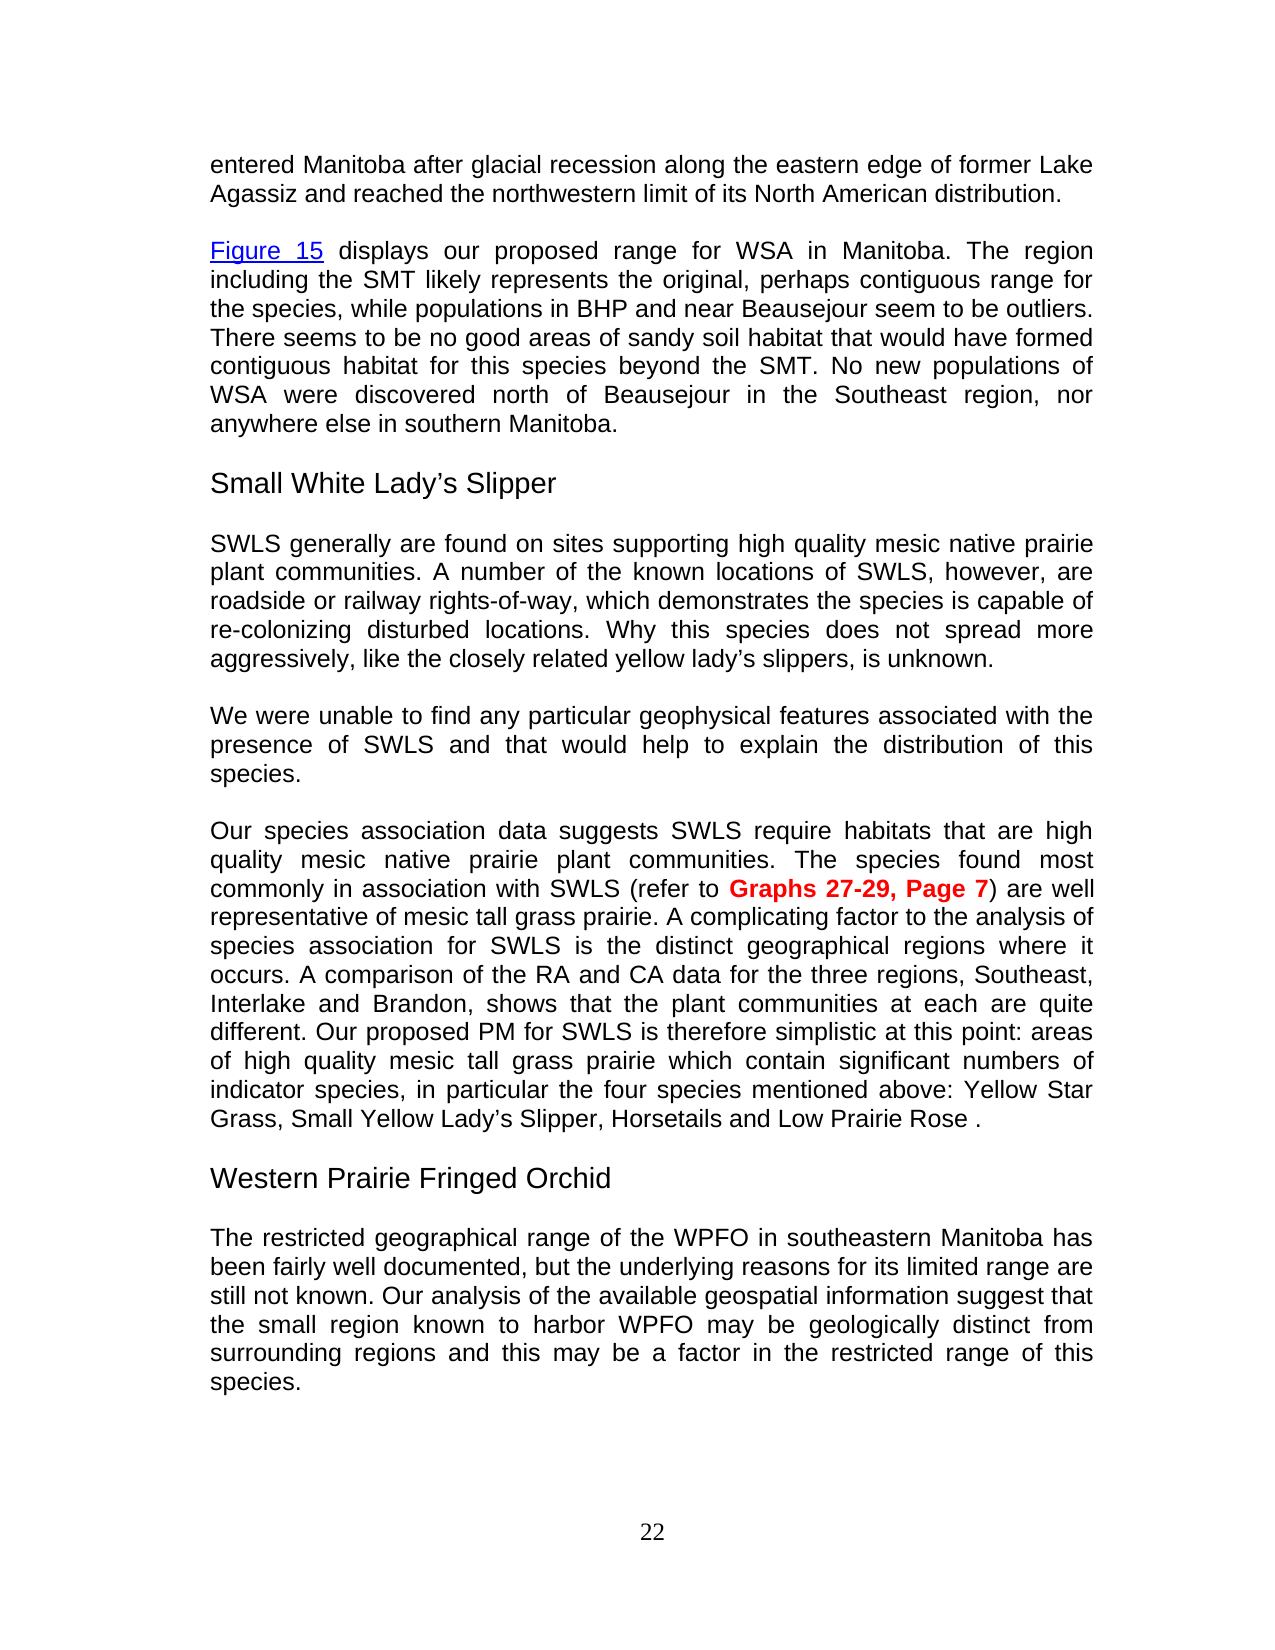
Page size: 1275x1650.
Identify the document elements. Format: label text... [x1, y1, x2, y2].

text The restricted geographical range of the WPFO in southeastern Manitoba has been fairly well documented, but the underlying reasons for its limited range are still not known. Our analysis of the available geospatial information suggest that the small region known to harbor WPFO may be geologically distinct from surrounding regions and this may be a factor in the restricted range of this species. [210, 1223, 1095, 1396]
text Figure 15 displays our proposed range for WSA in Manitoba. The region including the SMT likely represents the original, perhaps contiguous range for the species, while populations in BHP and near Beausejour seem to be outliers. There seems to be no good areas of sandy soil habitat that would have formed contiguous habitat for this species beyond the SMT. No new populations of WSA were discovered north of Beausejour in the Southeast region, nor anywhere else in southern Manitoba. [210, 236, 1095, 437]
text SWLS generally are found on sites supporting high quality mesic native prairie plant communities. A number of the known locations of SWLS, however, are roadside or railway rights-of-way, which demonstrates the species is capable of re-colonizing disturbed locations. Why this species does not spread more aggressively, like the closely related yellow lady’s slippers, is unknown. [210, 528, 1095, 672]
text Small White Lady’s Slipper [210, 466, 1095, 500]
text Western Prairie Fringed Orchid [210, 1161, 1095, 1194]
text We were unable to find any particular geophysical features associated with the presence of SWLS and that would help to explain the distribution of this species. [210, 701, 1095, 787]
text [210, 150, 1095, 207]
text Our species association data suggests SWLS require habitats that are high quality mesic native prairie plant communities. The species found most commonly in association with SWLS (refer to Graphs 27-29, Page 7) are well representative of mesic tall grass prairie. A complicating factor to the analysis of species association for SWLS is the distinct geographical regions where it occurs. A comparison of the RA and CA data for the three regions, Southeast, Interlake and Brandon, shows that the plant communities at each are quite different. Our proposed PM for SWLS is therefore simplistic at this point: areas of high quality mesic tall grass prairie which contain significant numbers of indicator species, in particular the four species mentioned above: Yellow Star Grass, Small Yellow Lady’s Slipper, Horsetails and Low Prairie Rose . [210, 816, 1095, 1132]
